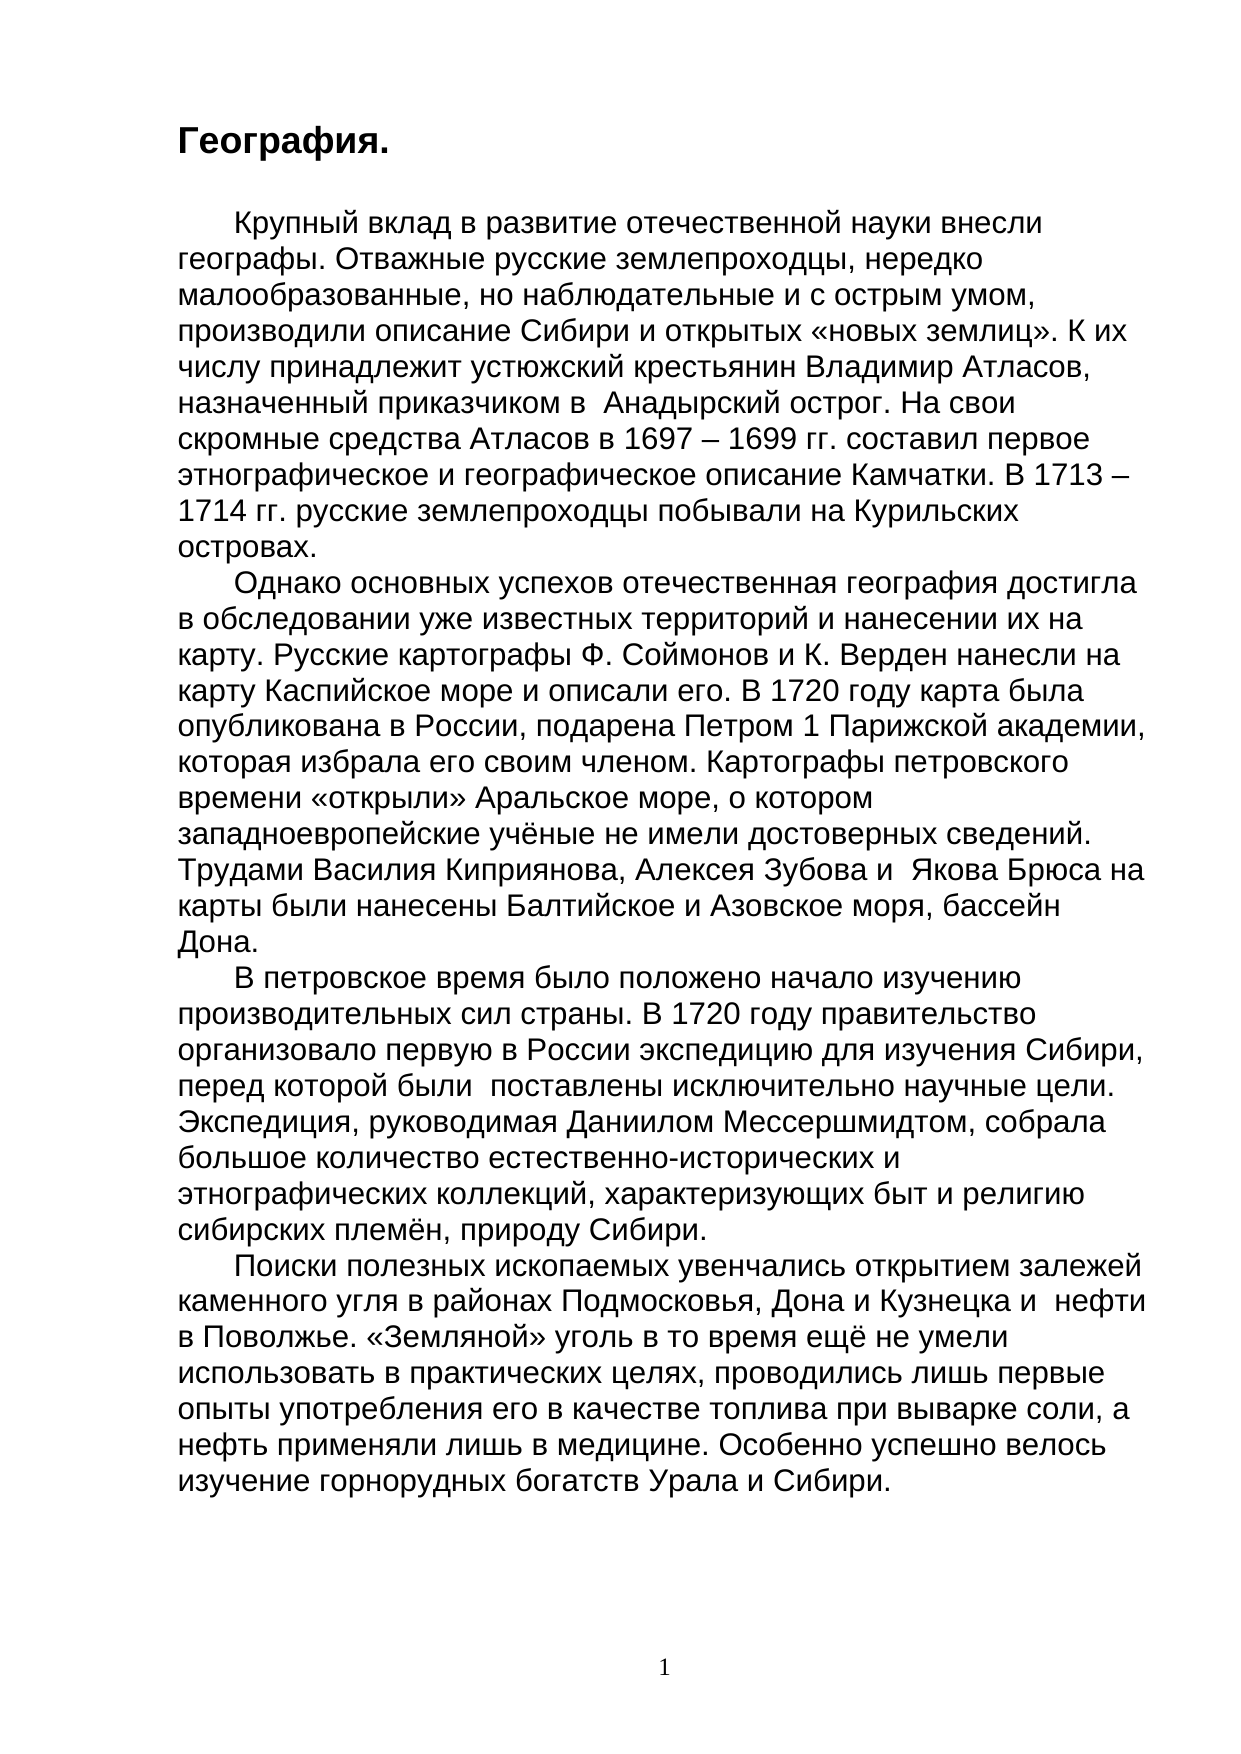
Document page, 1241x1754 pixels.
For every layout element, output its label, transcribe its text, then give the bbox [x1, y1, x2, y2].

text Поиски полезных ископаемых увенчались открытием залежей каменного угля в районах Подмосковья, Дона и Кузнецка и нефти в Поволжье. «Земляной» уголь в то время ещё не умели использовать в практических целях, проводились лишь первые опыты употребления его в качестве топлива при выварке соли, а нефть применяли лишь в медицине. Особенно успешно велось изучение горнорудных богатств Урала и Сибири. [177, 1247, 1152, 1498]
text Крупный вклад в развитие отечественной науки внесли географы. Отважные русские землепроходцы, нередко малообразованные, но наблюдательные и с острым умом, производили описание Сибири и открытых «новых землиц». К их числу принадлежит устюжский крестьянин Владимир Атласов, назначенный приказчиком в Анадырский острог. На свои скромные средства Атласов в 1697 – 1699 гг. составил первое этнографическое и географическое описание Камчатки. В 1713 – 1714 гг. русские землепроходцы побывали на Курильских островах. [177, 204, 1152, 564]
text В петровское время было положено начало изучению производительных сил страны. В 1720 году правительство организовало первую в России экспедицию для изучения Сибири, перед которой были поставлены исключительно научные цели. Экспедиция, руководимая Даниилом Мессершмидтом, собрала большое количество естественно-исторических и этнографических коллекций, характеризующих быт и религию сибирских племён, природу Сибири. [177, 959, 1152, 1247]
text География. [177, 118, 1152, 161]
text Однако основных успехов отечественная география достигла в обследовании уже известных территорий и нанесении их на карту. Русские картографы Ф. Соймонов и К. Верден нанесли на карту Каспийское море и описали его. В 1720 году карта была опубликована в России, подарена Петром 1 Парижской академии, которая избрала его своим членом. Картографы петровского времени «открыли» Аральское море, о котором западноевропейские учёные не имели достоверных сведений. Трудами Василия Киприянова, Алексея Зубова и Якова Брюса на карты были нанесены Балтийское и Азовское моря, бассейн Дона. [177, 564, 1152, 959]
